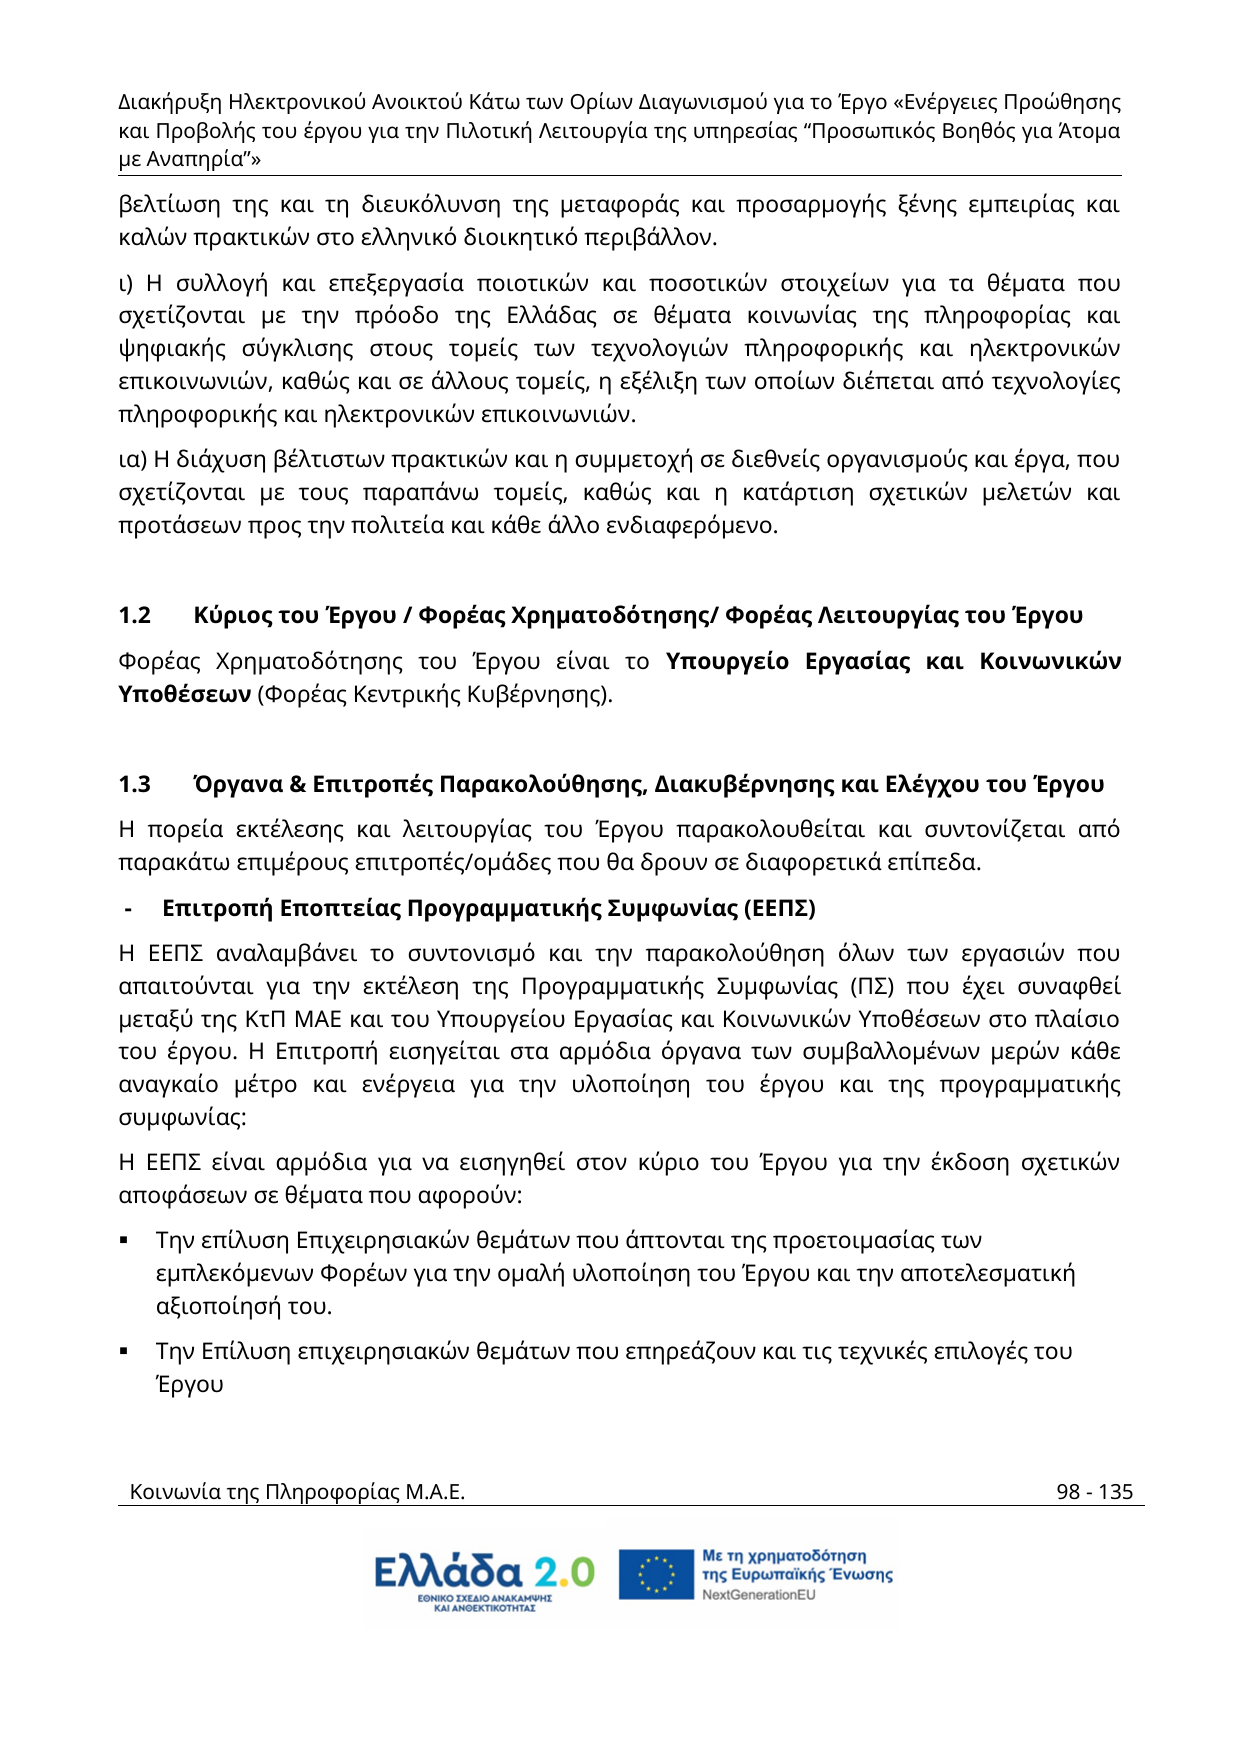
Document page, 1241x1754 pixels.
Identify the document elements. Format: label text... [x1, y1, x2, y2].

text ι) Η συλλογή και επεξεργασία ποιοτικών και ποσοτικών στοιχείων για τα θέματα που σχετίζονται με την πρόοδο της Ελλάδας σε θέματα κοινωνίας της πληροφορίας και ψηφιακής σύγκλισης στους τομείς των τεχνολογιών πληροφορικής και ηλεκτρονικών επικοινωνιών, καθώς και σε άλλους τομείς, η εξέλιξη των οποίων διέπεται από τεχνολογίες πληροφορικής και ηλεκτρονικών επικοινωνιών. [118, 267, 1122, 429]
list Την Επίλυση επιχειρησιακών θεμάτων που επηρεάζουν και τις τεχνικές επιλογές του Έργου [118, 1335, 1122, 1399]
text Η ΕΕΠΣ είναι αρμόδια για να εισηγηθεί στον κύριο του Έργου για την έκδοση σχετικών αποφάσεων σε θέματα που αφορούν: [118, 1146, 1122, 1210]
subtitle Κύριος του Έργου / Φορέας Χρηματοδότησης/ Φορέας Λειτουργίας του Έργου [118, 599, 1122, 631]
text Η ΕΕΠΣ αναλαμβάνει το συντονισμό και την παρακολούθηση όλων των εργασιών που απαιτούνται για την εκτέλεση της Προγραμματικής Συμφωνίας (ΠΣ) που έχει συναφθεί μεταξύ της ΚτΠ ΜΑΕ και του Υπουργείου Εργασίας και Κοινωνικών Υποθέσεων στο πλαίσιο του έργου. Η Επιτροπή εισηγείται στα αρμόδια όργανα των συμβαλλομένων μερών κάθε αναγκαίο μέτρο και ενέργεια για την υλοποίηση του έργου και της προγραμματικής συμφωνίας: [118, 937, 1122, 1132]
list Επιτροπή Εποπτείας Προγραμματικής Συμφωνίας (ΕΕΠΣ) [124, 892, 1122, 923]
text ια) Η διάχυση βέλτιστων πρακτικών και η συμμετοχή σε διεθνείς οργανισμούς και έργα, που σχετίζονται με τους παραπάνω τομείς, καθώς και η κατάρτιση σχετικών μελετών και προτάσεων προς την πολιτεία και κάθε άλλο ενδιαφερόμενο. [118, 443, 1122, 540]
text Η πορεία εκτέλεσης και λειτουργίας του Έργου παρακολουθείται και συντονίζεται από παρακάτω επιμέρους επιτροπές/ομάδες που θα δρουν σε διαφορετικά επίπεδα. [118, 813, 1122, 877]
picture [363, 1518, 900, 1629]
subtitle Όργανα & Επιτροπές Παρακολούθησης, Διακυβέρνησης και Ελέγχου του Έργου [118, 768, 1122, 799]
text Φορέας Χρηματοδότησης του Έργου είναι το Υπουργείο Εργασίας και Κοινωνικών Υποθέσεων (Φορέας Κεντρικής Κυβέρνησης). [118, 645, 1122, 709]
list Την επίλυση Επιχειρησιακών θεμάτων που άπτονται της προετοιμασίας των εμπλεκόμενων Φορέων για την ομαλή υλοποίηση του Έργου και την αποτελεσματική αξιοποίησή του. [118, 1224, 1122, 1321]
